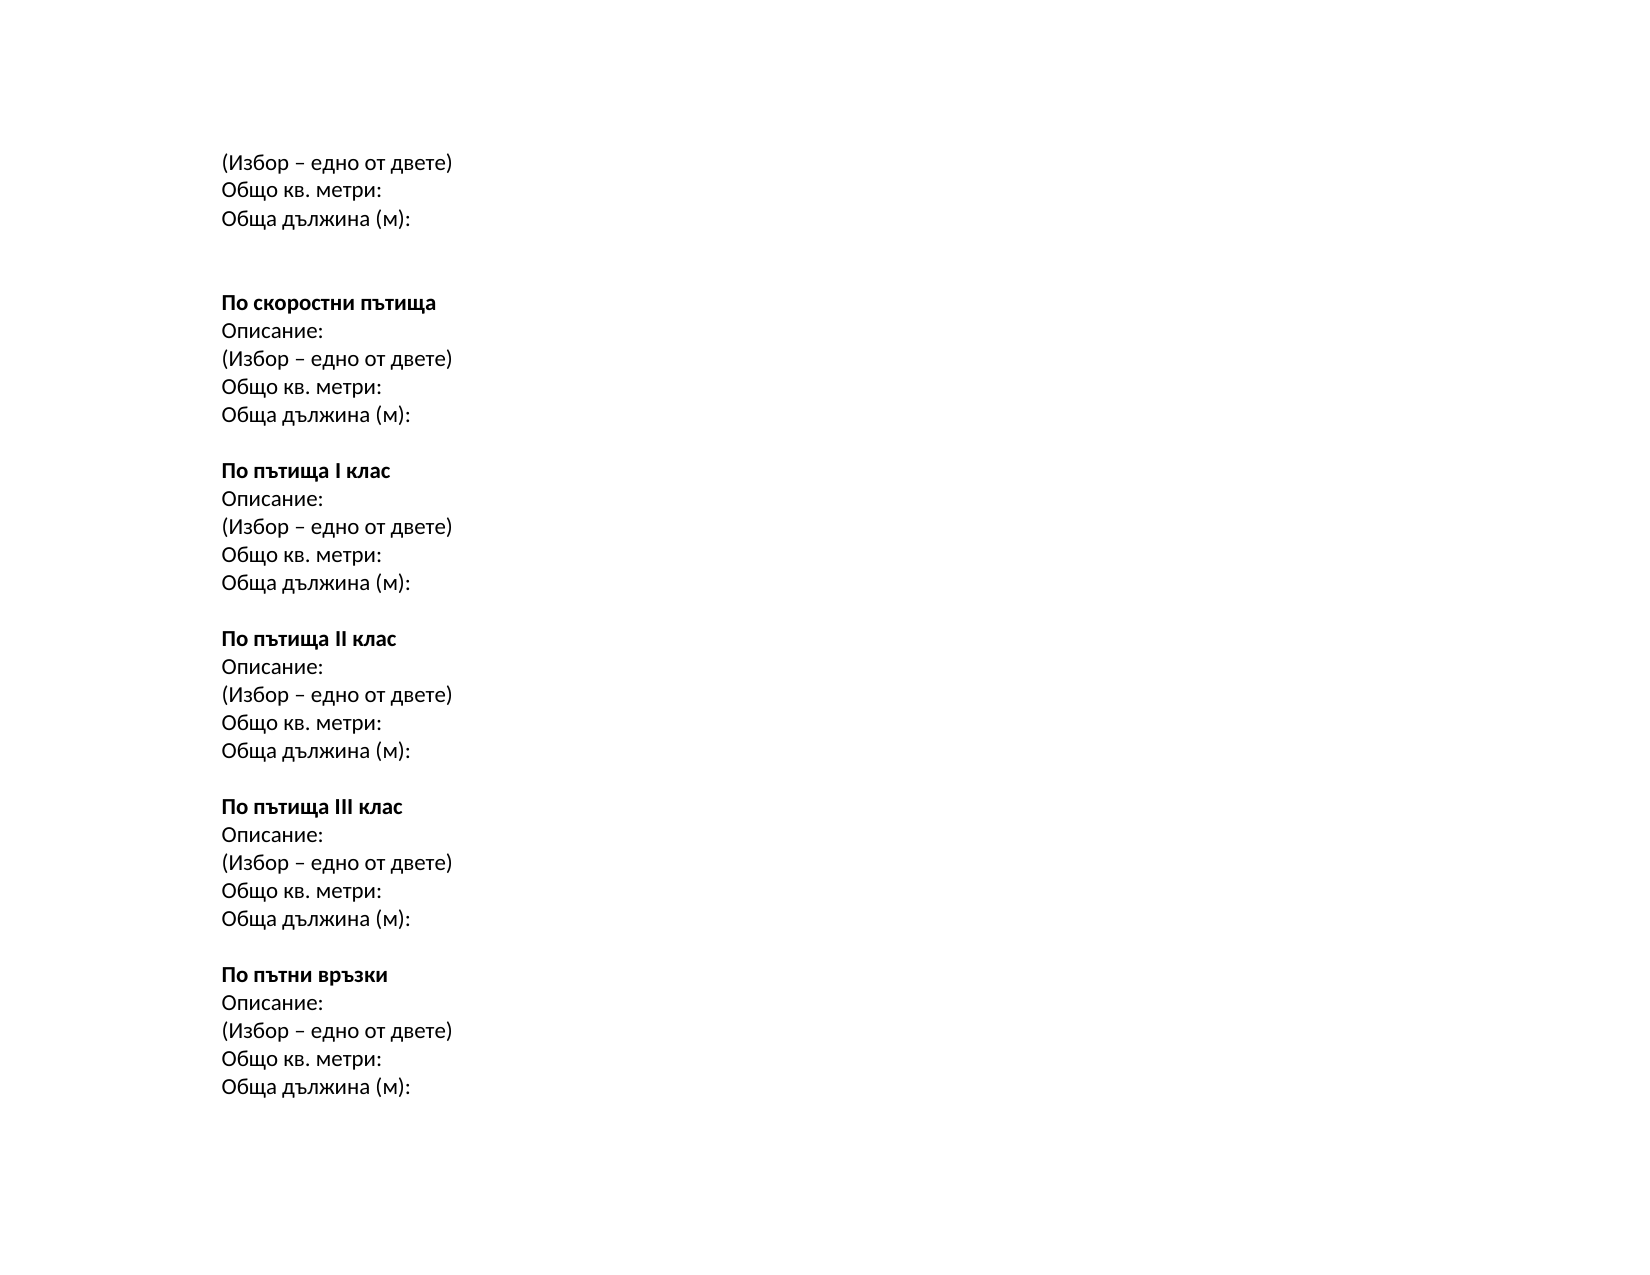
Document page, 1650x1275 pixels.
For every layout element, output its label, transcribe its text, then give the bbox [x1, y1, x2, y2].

text (Избор – едно от двете) [148, 148, 1502, 176]
text По скоростни пътища [148, 288, 1502, 316]
text Общо кв. метри: [148, 1044, 1502, 1072]
text Общо кв. метри: [148, 876, 1502, 904]
text По пътни връзки [148, 960, 1502, 988]
text Общо кв. метри: [148, 708, 1502, 736]
text Описание: [148, 820, 1502, 848]
text Общо кв. метри: [148, 372, 1502, 400]
text Обща дължина (м): [148, 568, 1502, 596]
text Обща дължина (м): [148, 904, 1502, 932]
text Описание: [148, 484, 1502, 512]
text Описание: [148, 652, 1502, 680]
text Обща дължина (м): [148, 400, 1502, 428]
text По пътища II клас [148, 624, 1502, 652]
text Описание: [148, 988, 1502, 1016]
text Описание: [148, 316, 1502, 344]
text Общо кв. метри: [148, 540, 1502, 568]
text (Избор – едно от двете) [148, 1016, 1502, 1044]
text Общо кв. метри: [148, 176, 1502, 204]
text (Избор – едно от двете) [148, 848, 1502, 876]
text (Избор – едно от двете) [148, 512, 1502, 540]
text Обща дължина (м): [148, 204, 1502, 232]
text (Избор – едно от двете) [148, 680, 1502, 708]
text (Избор – едно от двете) [148, 344, 1502, 372]
text По пътища I клас [148, 456, 1502, 484]
text Обща дължина (м): [148, 1072, 1502, 1100]
text Обща дължина (м): [148, 736, 1502, 764]
text По пътища III клас [148, 792, 1502, 820]
